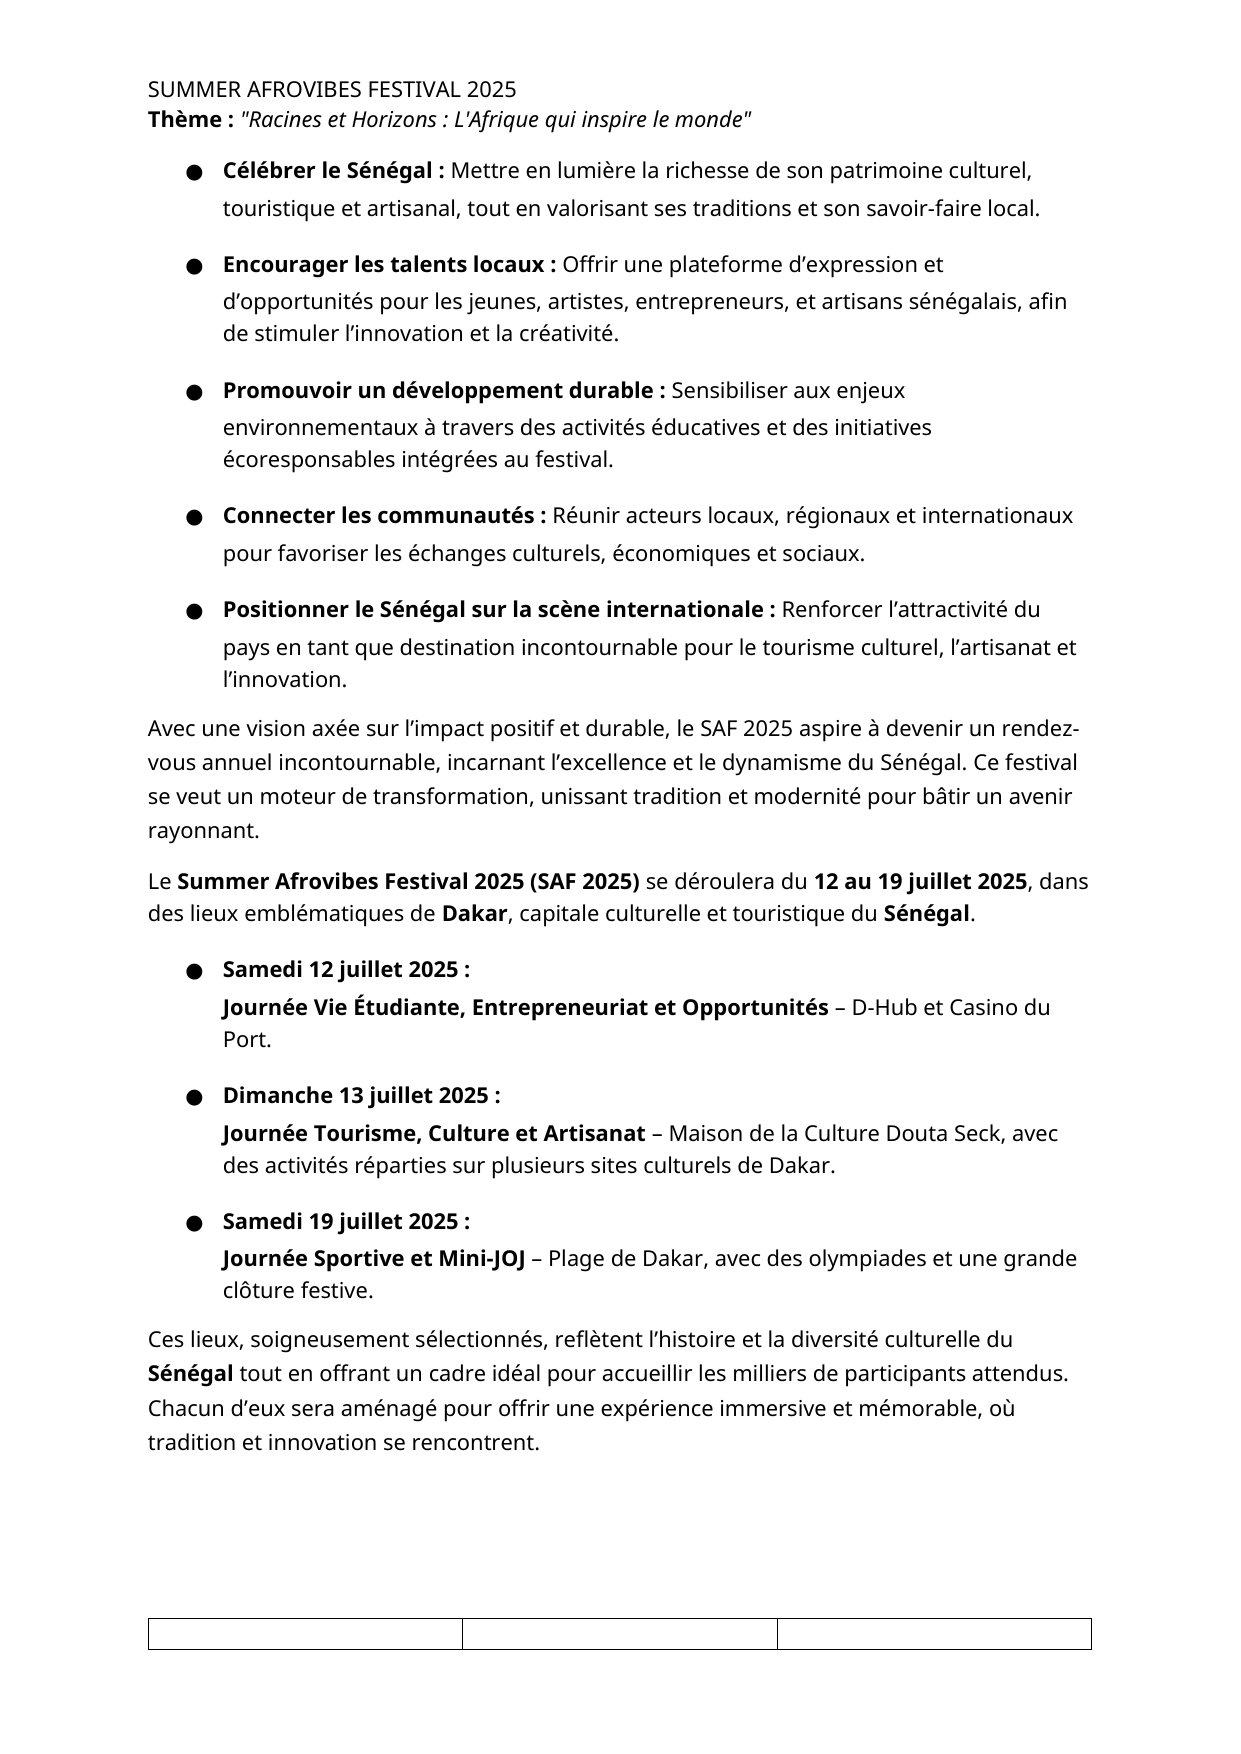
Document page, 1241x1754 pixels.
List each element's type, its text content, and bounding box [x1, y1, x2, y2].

text Le Summer Afrovibes Festival 2025 (SAF 2025) se déroulera du 12 au 19 juillet 2025, dans des lieux emblématiques de Dakar, capitale culturelle et touristique du Sénégal. [148, 866, 1093, 928]
list Connecter les communautés : Réunir acteurs locaux, régionaux et internationaux pour favoriser les échanges culturels, économiques et sociaux. [185, 493, 1093, 568]
list Samedi 12 juillet 2025 : Journée Vie Étudiante, Entrepreneuriat et Opportunités – D-Hub et Casino du Port. [185, 947, 1093, 1054]
text Avec une vision axée sur l’impact positif et durable, le SAF 2025 aspire à devenir un rendez-vous annuel incontournable, incarnant l’excellence et le dynamisme du Sénégal. Ce festival se veut un moteur de transformation, unissant tradition et modernité pour bâtir un avenir rayonnant. [148, 713, 1093, 845]
list Encourager les talents locaux : Offrir une plateforme d’expression et d’opportunités pour les jeunes, artistes, entrepreneurs, et artisans sénégalais, afin de stimuler l’innovation et la créativité. [185, 241, 1093, 348]
list Positionner le Sénégal sur la scène internationale : Renforcer l’attractivité du pays en tant que destination incontournable pour le tourisme culturel, l’artisanat et l’innovation. [185, 587, 1093, 694]
list Célébrer le Sénégal : Mettre en lumière la richesse de son patrimoine culturel, touristique et artisanal, tout en valorisant ses traditions et son savoir-faire local. [185, 148, 1093, 222]
list Promouvoir un développement durable : Sensibiliser aux enjeux environnementaux à travers des activités éducatives et des initiatives écoresponsables intégrées au festival. [185, 367, 1093, 474]
list Dimanche 13 juillet 2025 : Journée Tourisme, Culture et Artisanat – Maison de la Culture Douta Seck, avec des activités réparties sur plusieurs sites culturels de Dakar. [185, 1073, 1093, 1179]
list Samedi 19 juillet 2025 : Journée Sportive et Mini-JOJ – Plage de Dakar, avec des olympiades et une grande clôture festive. [185, 1198, 1093, 1305]
text Ces lieux, soigneusement sélectionnés, reflètent l’histoire et la diversité culturelle du Sénégal tout en offrant un cadre idéal pour accueillir les milliers de participants attendus. Chacun d’eux sera aménagé pour offrir une expérience immersive et mémorable, où tradition et innovation se rencontrent. [148, 1324, 1093, 1457]
